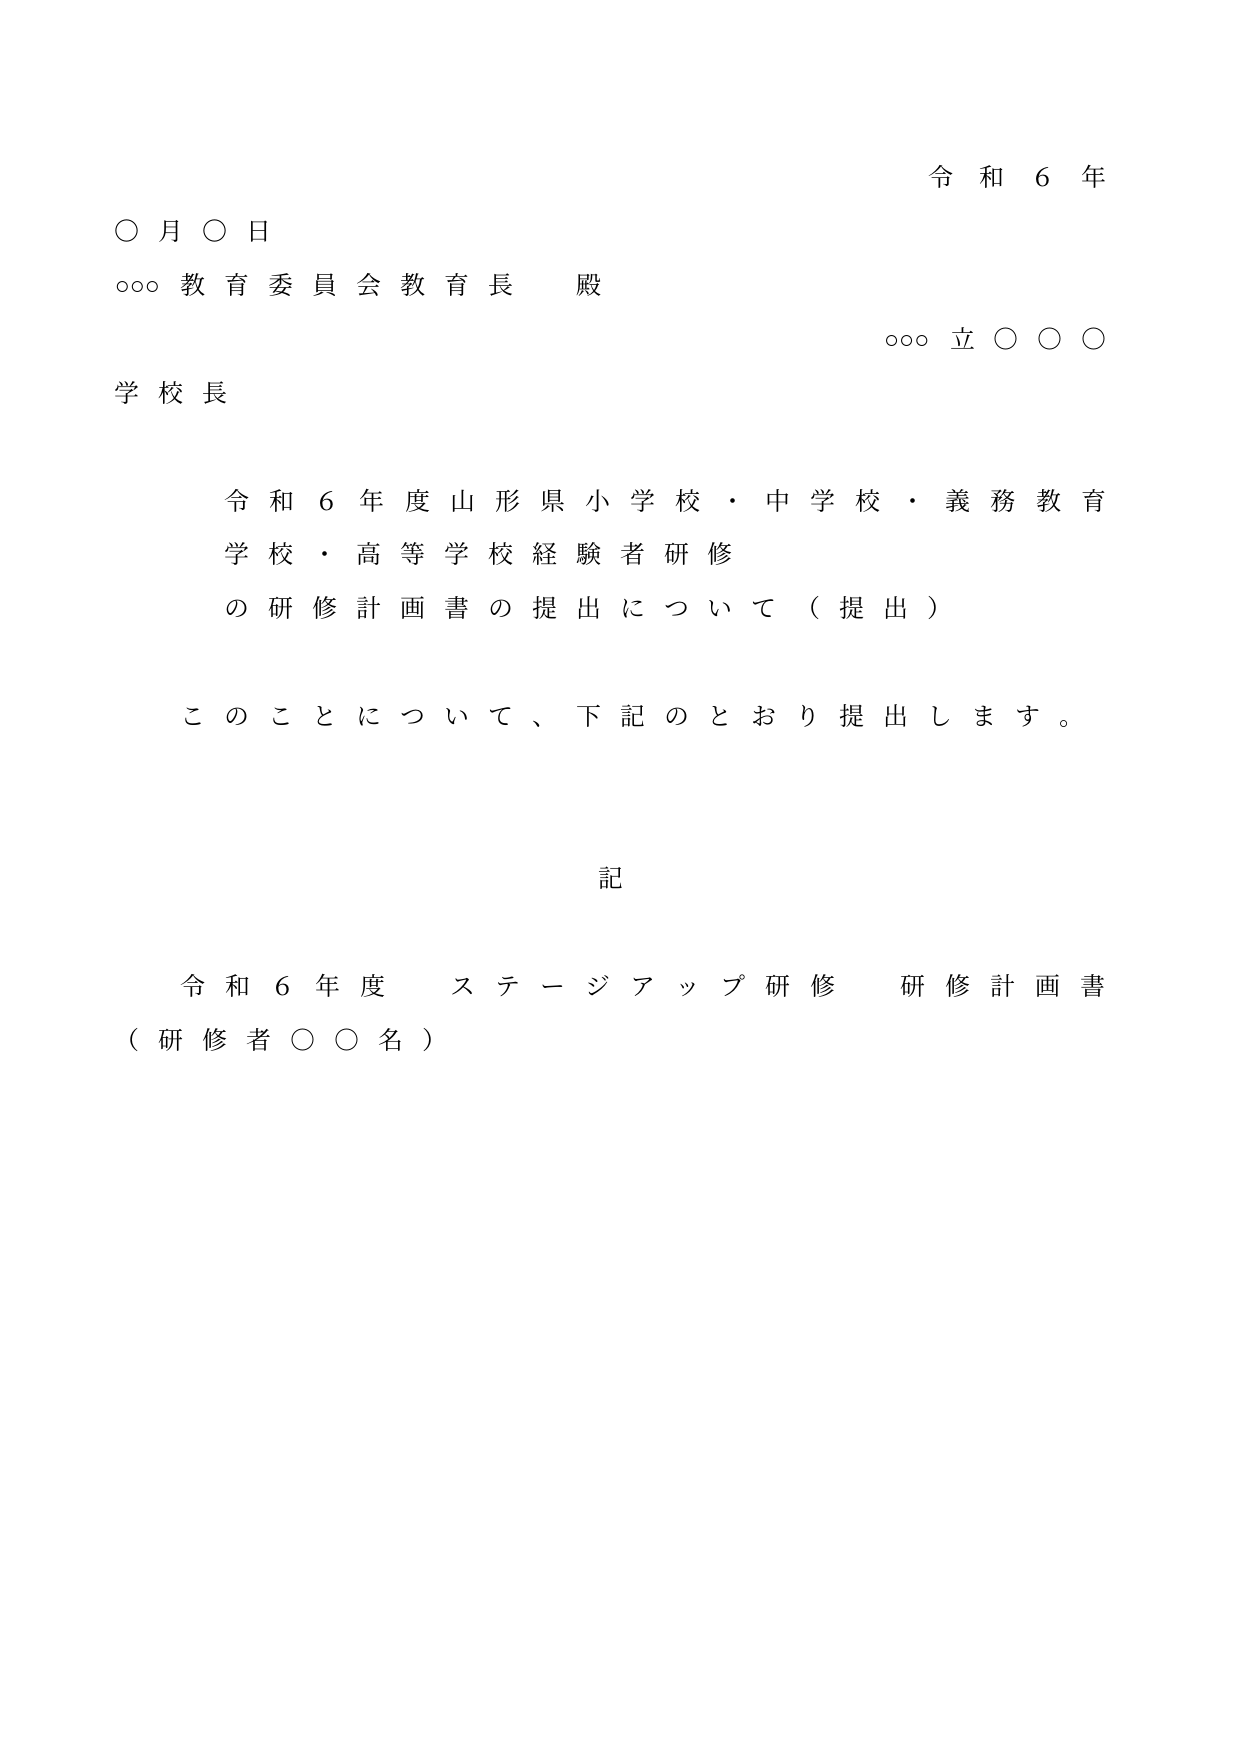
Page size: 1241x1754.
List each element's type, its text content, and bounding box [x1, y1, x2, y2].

text ○○○教育委員会教育長 殿 [114, 256, 1126, 310]
text ○○○立○○○学校長 [114, 310, 1126, 418]
text の研修計画書の提出について（提出） [215, 580, 1126, 634]
text 令和６年〇月〇日 [114, 148, 1126, 256]
subtitle 記 [114, 850, 1126, 904]
text 令和６年度山形県小学校・中学校・義務教育学校・高等学校経験者研修 [215, 472, 1126, 580]
subtitle 令和６年度 ステージアップ研修 研修計画書 （研修者○○名） [114, 958, 1126, 1066]
text このことについて、下記のとおり提出します。 [114, 688, 1126, 742]
